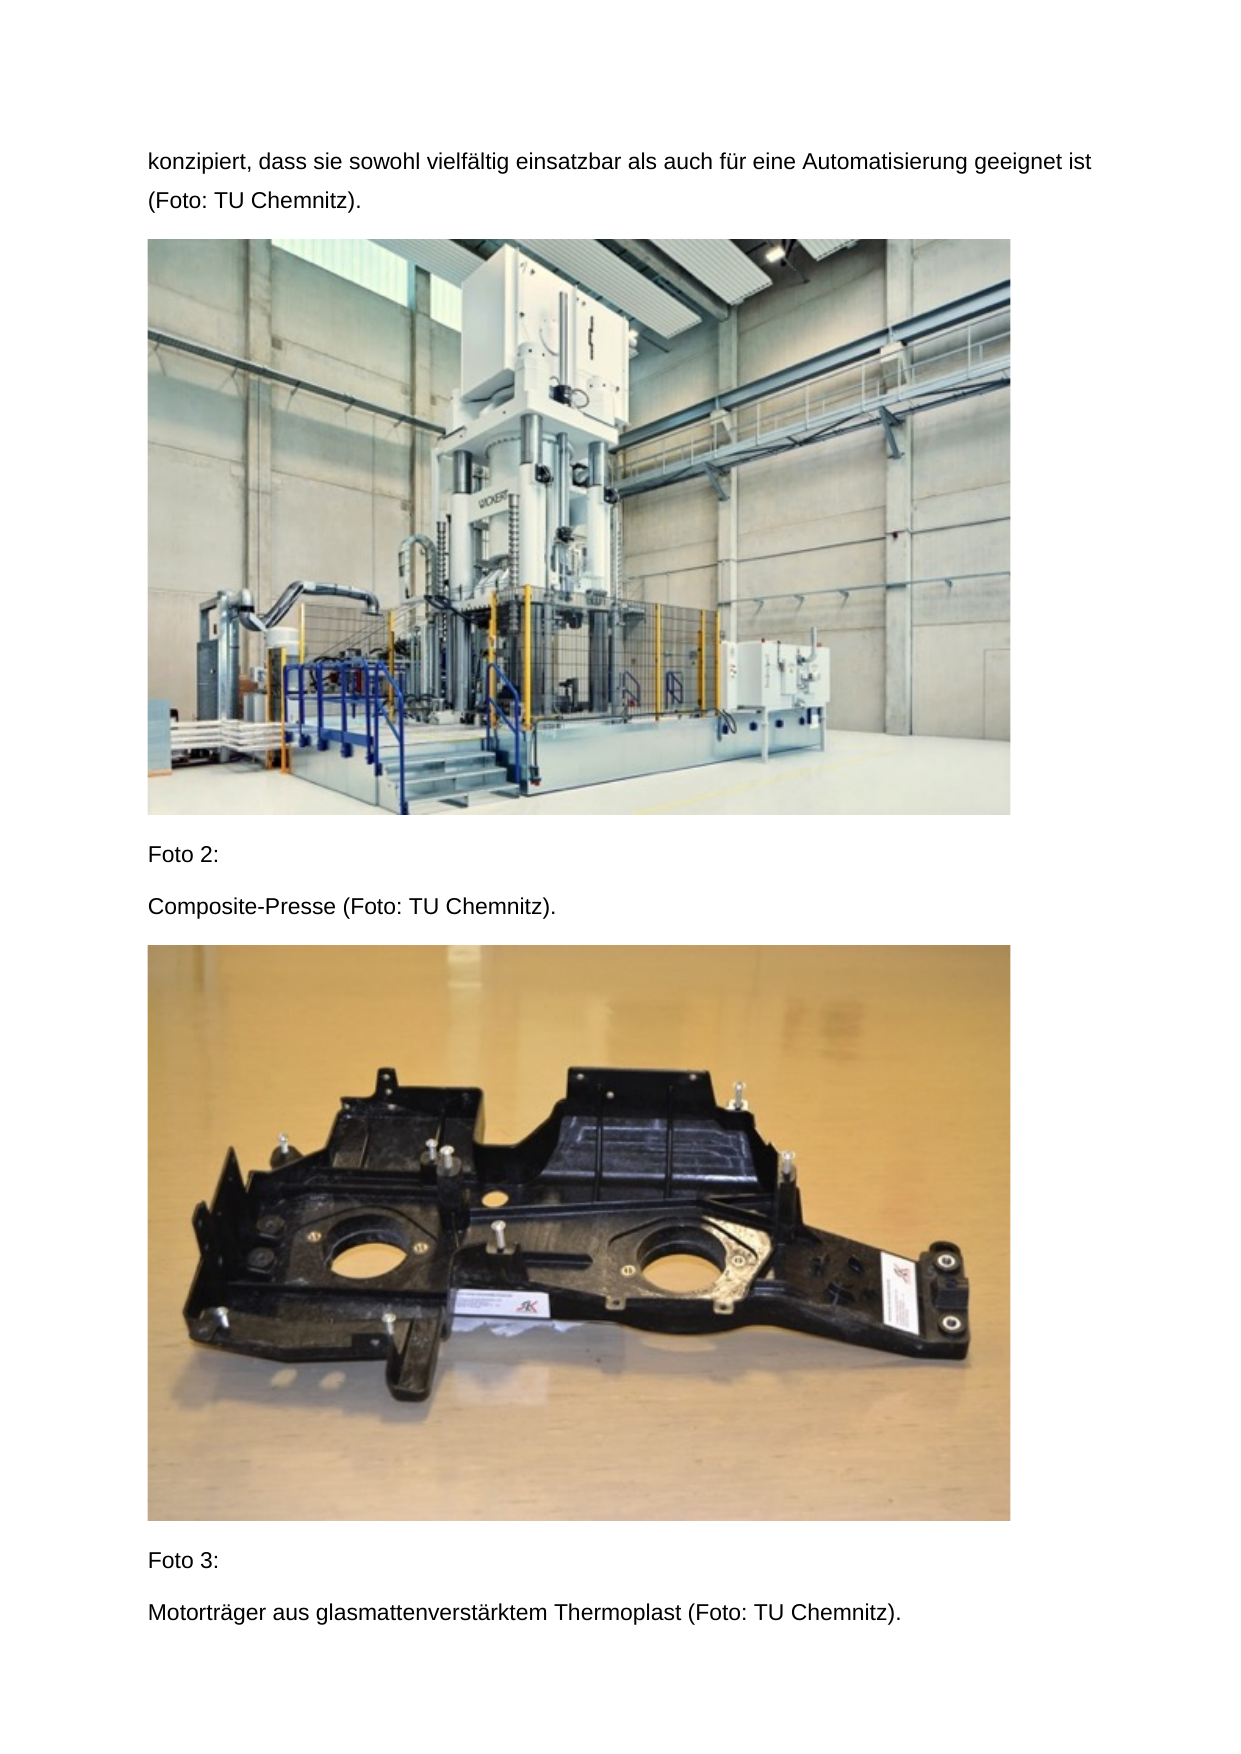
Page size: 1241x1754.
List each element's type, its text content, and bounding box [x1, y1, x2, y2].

picture [147, 945, 1011, 1521]
text Motorträger aus glasmattenverstärktem Thermoplast (Foto: TU Chemnitz). [148, 1599, 1093, 1626]
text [148, 148, 1093, 213]
text Foto 2: [148, 841, 1093, 867]
text Foto 3: [148, 1547, 1093, 1573]
picture [147, 239, 1011, 815]
text Composite-Presse (Foto: TU Chemnitz). [148, 893, 1093, 919]
